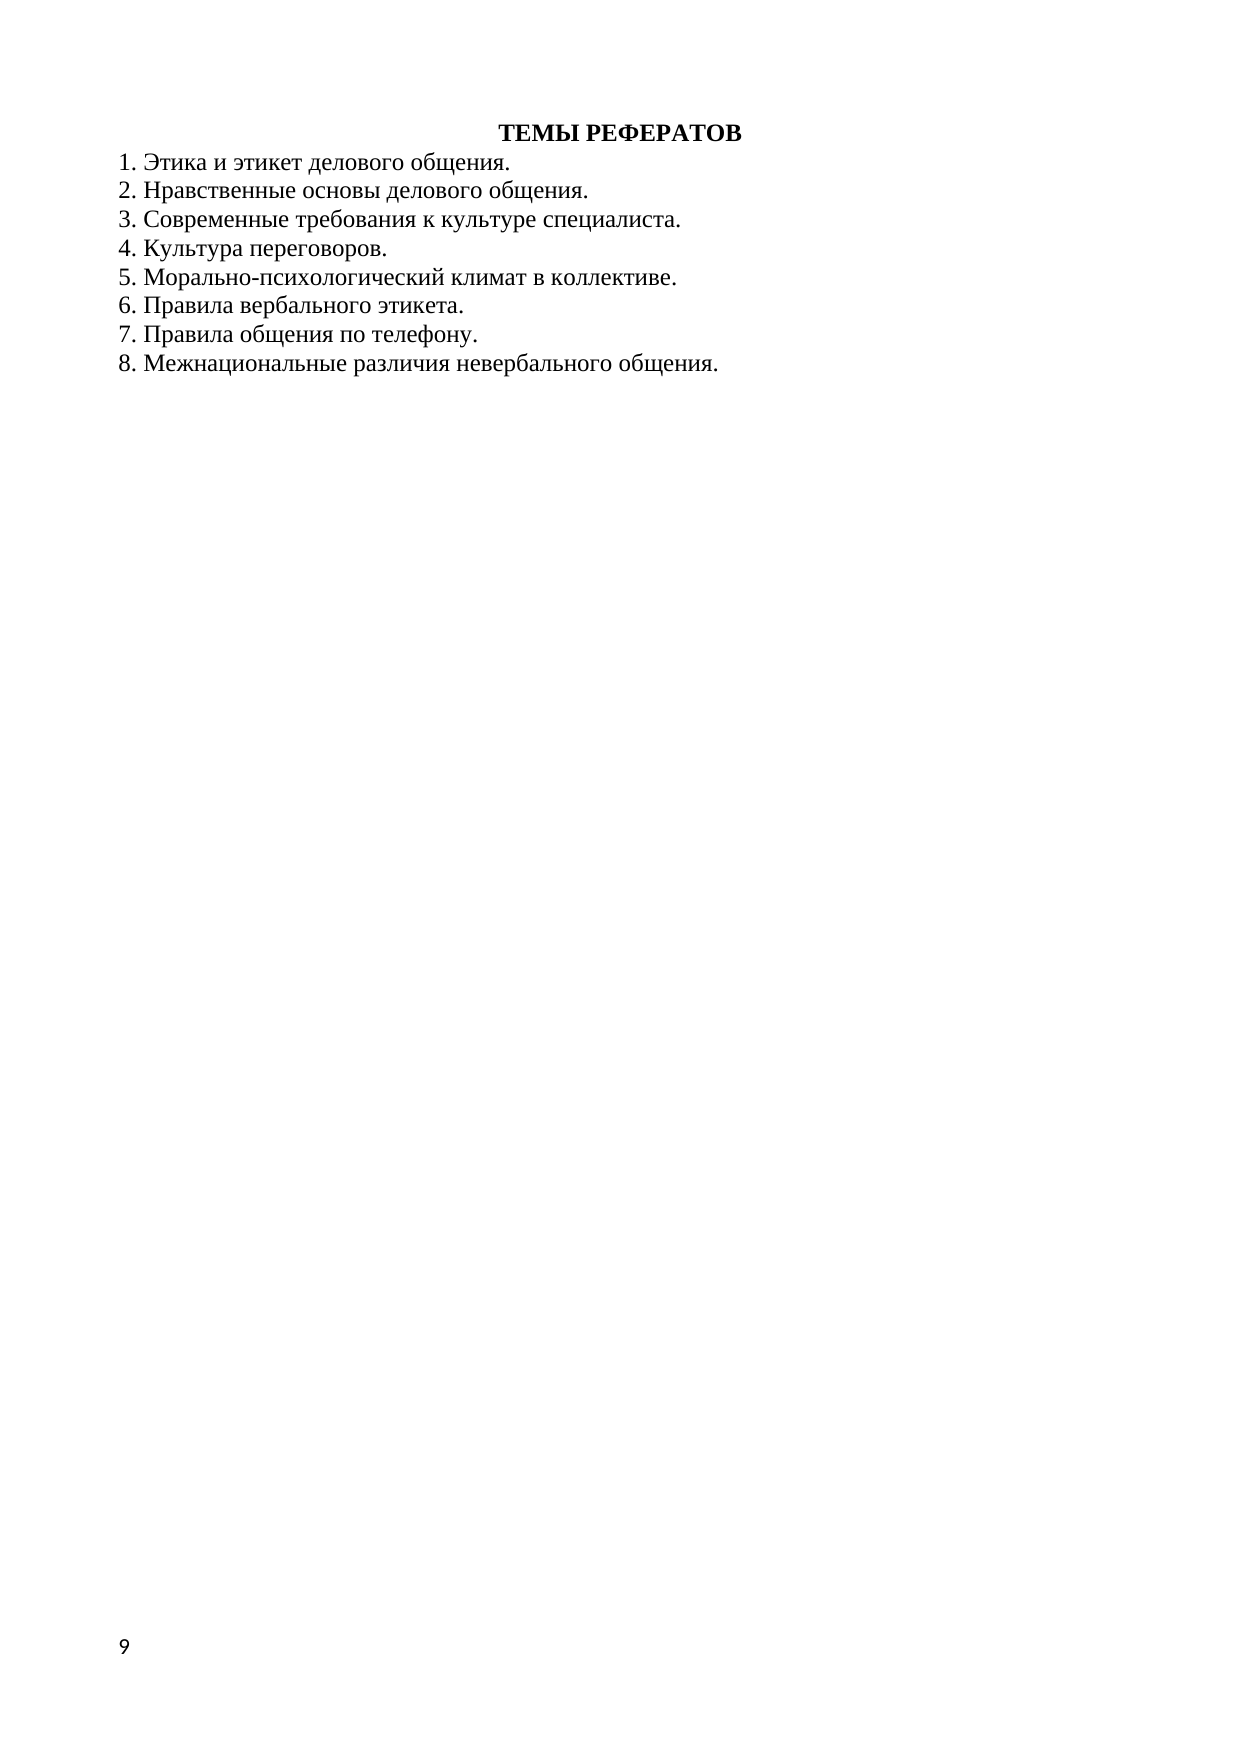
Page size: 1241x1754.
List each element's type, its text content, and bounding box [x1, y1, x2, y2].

text ТЕМЫ РЕФЕРАТОВ [118, 118, 1122, 147]
text 1. Этика и этикет делового общения. 2. Нравственные основы делового общения. 3. Современные требования к культуре специалиста. 4. Культура переговоров. 5. Морально-психологический климат в коллективе. 6. Правила вербального этикета. 7. Правила общения по телефону. 8. Межнациональные различия невербального общения. [118, 147, 1122, 377]
